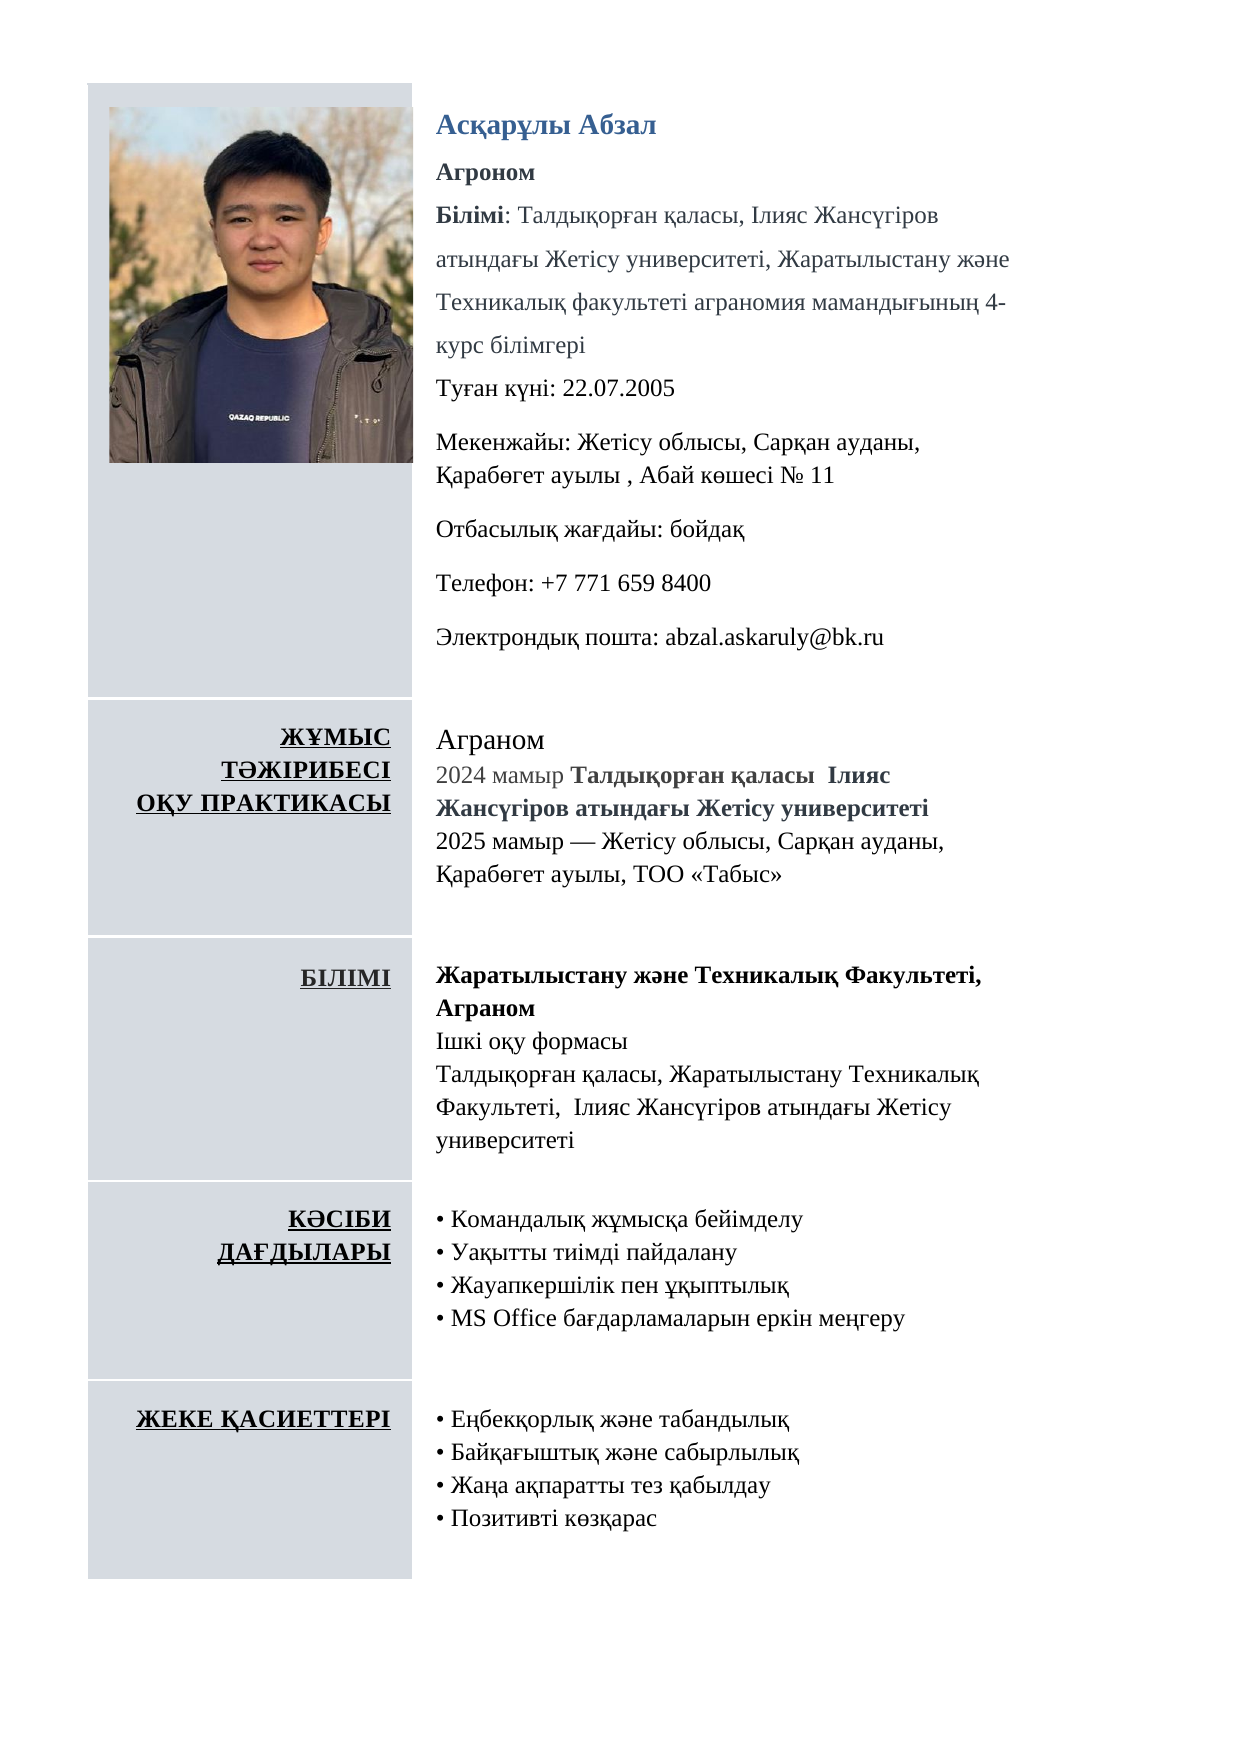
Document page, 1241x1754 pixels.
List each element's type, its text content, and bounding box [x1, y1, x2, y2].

table_cell ЖҰМЫС ТӘЖІРИБЕСІ ОҚУ ПРАКТИКАСЫ [88, 700, 412, 935]
table_cell ЖЕКЕ ҚАСИЕТТЕРІ [88, 1381, 412, 1579]
table_header [87, 83, 412, 697]
table_cell БІЛІМІ [88, 938, 412, 1180]
picture [109, 107, 414, 463]
table_cell • Еңбекқорлық және табандылық • Байқағыштық және сабырлылық • Жаңа ақпаратты тез қабылдау • Позитивті көзқарас [414, 1381, 1047, 1579]
table_cell КӘСІБИ ДАҒДЫЛАРЫ [88, 1182, 412, 1379]
table_cell Жаратылыстану және Техникалық Факультеті, Аграном Ішкі оқу формасы Талдықорған қаласы, Жаратылыстану Техникалық Факультеті, Ілияс Жансүгіров атындағы Жетісу университеті [414, 938, 1047, 1180]
table_cell • Командалық жұмысқа бейімделу • Уақытты тиімді пайдалану • Жауапкершілік пен ұқыптылық • MS Office бағдарламаларын еркін меңгеру [414, 1182, 1047, 1379]
table_cell Аграном 2024 мамыр Талдықорған қаласы Ілияс Жансүгіров атындағы Жетісу университеті 2025 мамыр — Жетісу облысы, Сарқан ауданы, Қарабөгет ауылы, ТОО «Табыс» [414, 700, 1047, 935]
table_header Асқарұлы Абзал Агроном Білімі: Талдықорған қаласы, Ілияс Жансүгіров атындағы Жетісу университеті, Жаратылыстану және Техникалық факультеті аграномия мамандығының 4-курс білімгері Туған күні: 22.07.2005 Мекенжайы: Жетісу облысы, Сарқан ауданы, Қарабөгет ауылы , Абай көшесі № 11 Отбасылық жағдайы: бойдақ Телефон: +7 771 659 8400 Электрондық пошта: abzal.askaruly@bk.ru [414, 85, 1047, 697]
